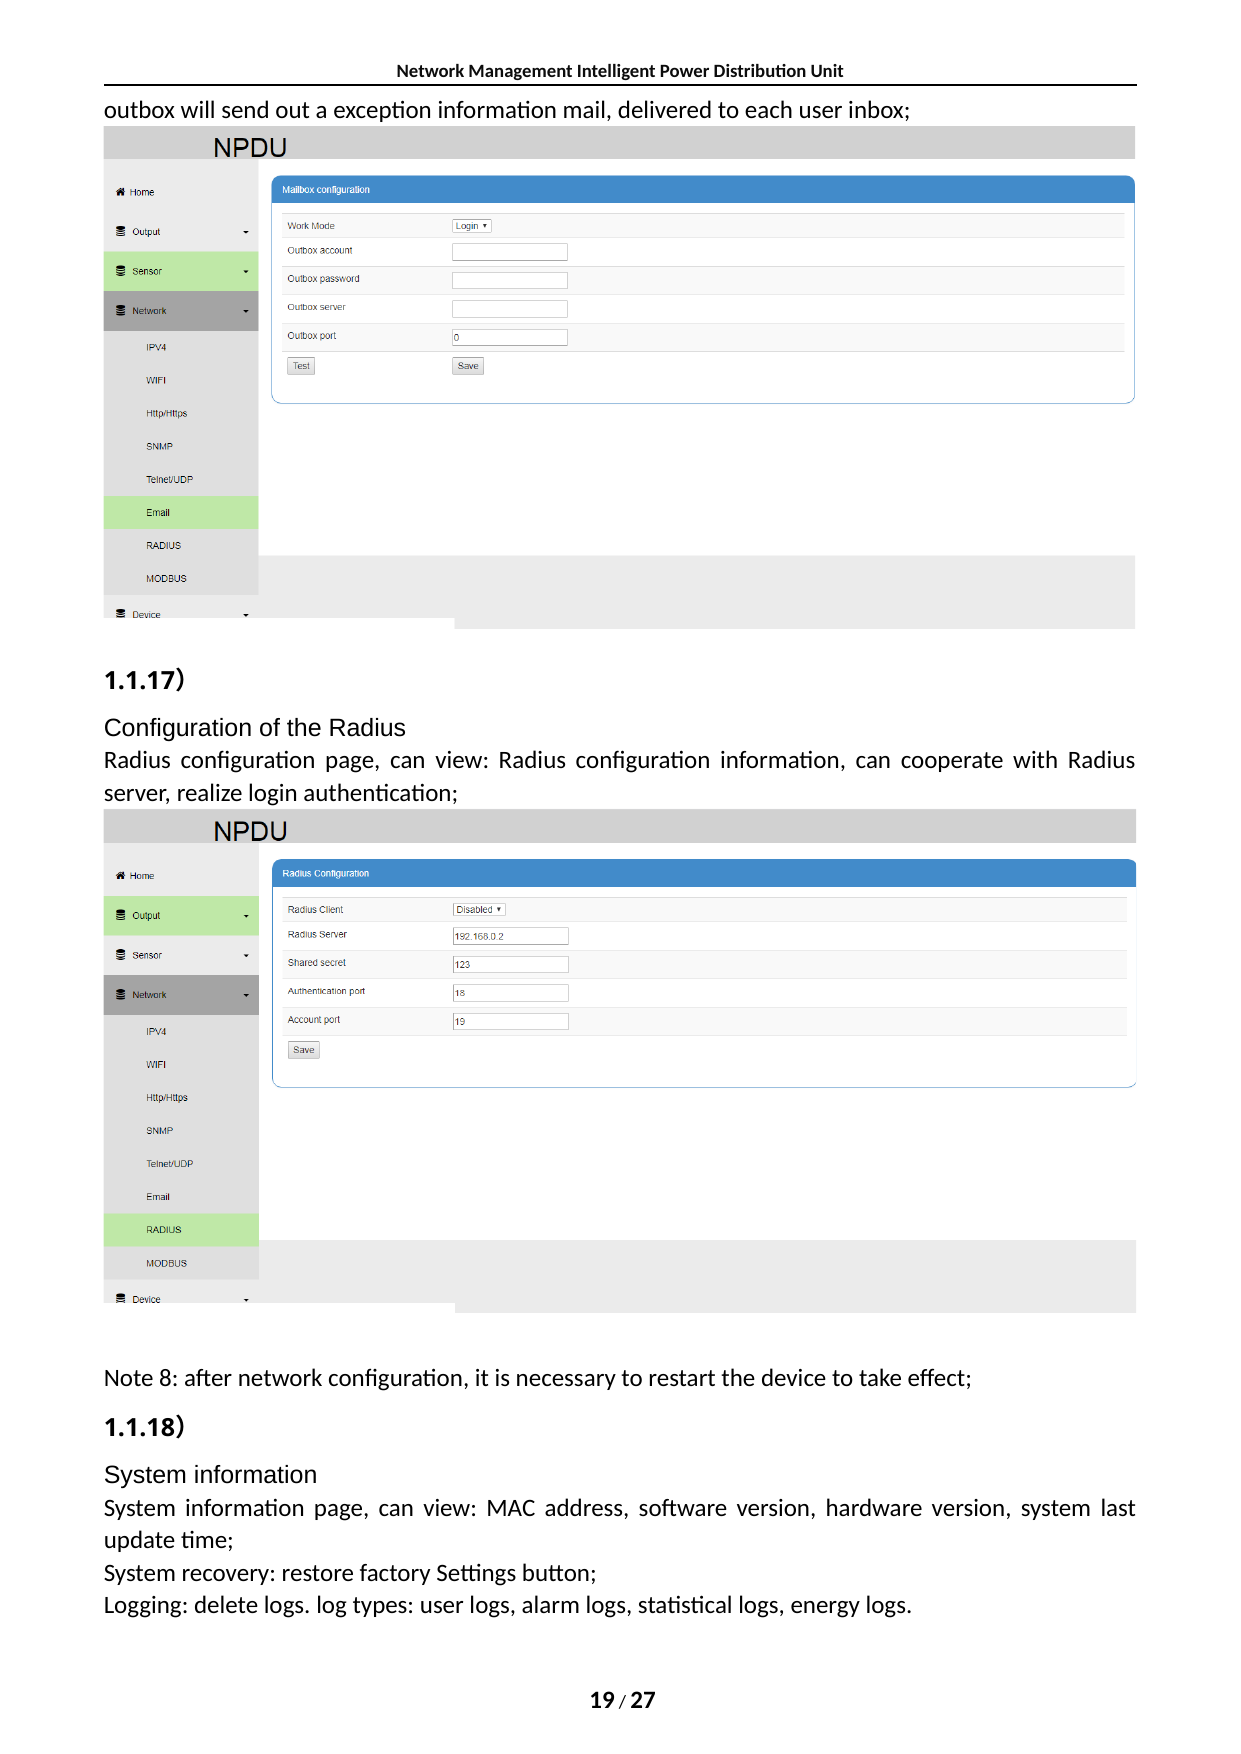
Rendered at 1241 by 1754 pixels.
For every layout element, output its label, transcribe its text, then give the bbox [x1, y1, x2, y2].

text Configuration of the Radius [103, 711, 1137, 743]
text System recovery: restore factory Settings button; [103, 1556, 1137, 1588]
picture [103, 126, 1136, 629]
text Logging: delete logs. log types: user logs, alarm logs, statistical logs, energy logs. [103, 1588, 1137, 1621]
text Radius configuration page, can view: Radius configuration information, can cooperate with Radius server, realize login authentication; [103, 743, 1137, 808]
text 1.1.18） [103, 1393, 1137, 1458]
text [103, 93, 1137, 126]
text System information page, can view: MAC address, software version, hardware version, system last update time; [103, 1491, 1137, 1556]
text Note 8: after network configuration, it is necessary to restart the device to take effect; [103, 1361, 1137, 1393]
picture [103, 808, 1137, 1313]
text 1.1.17） [103, 646, 1137, 711]
text System information [103, 1458, 1137, 1491]
